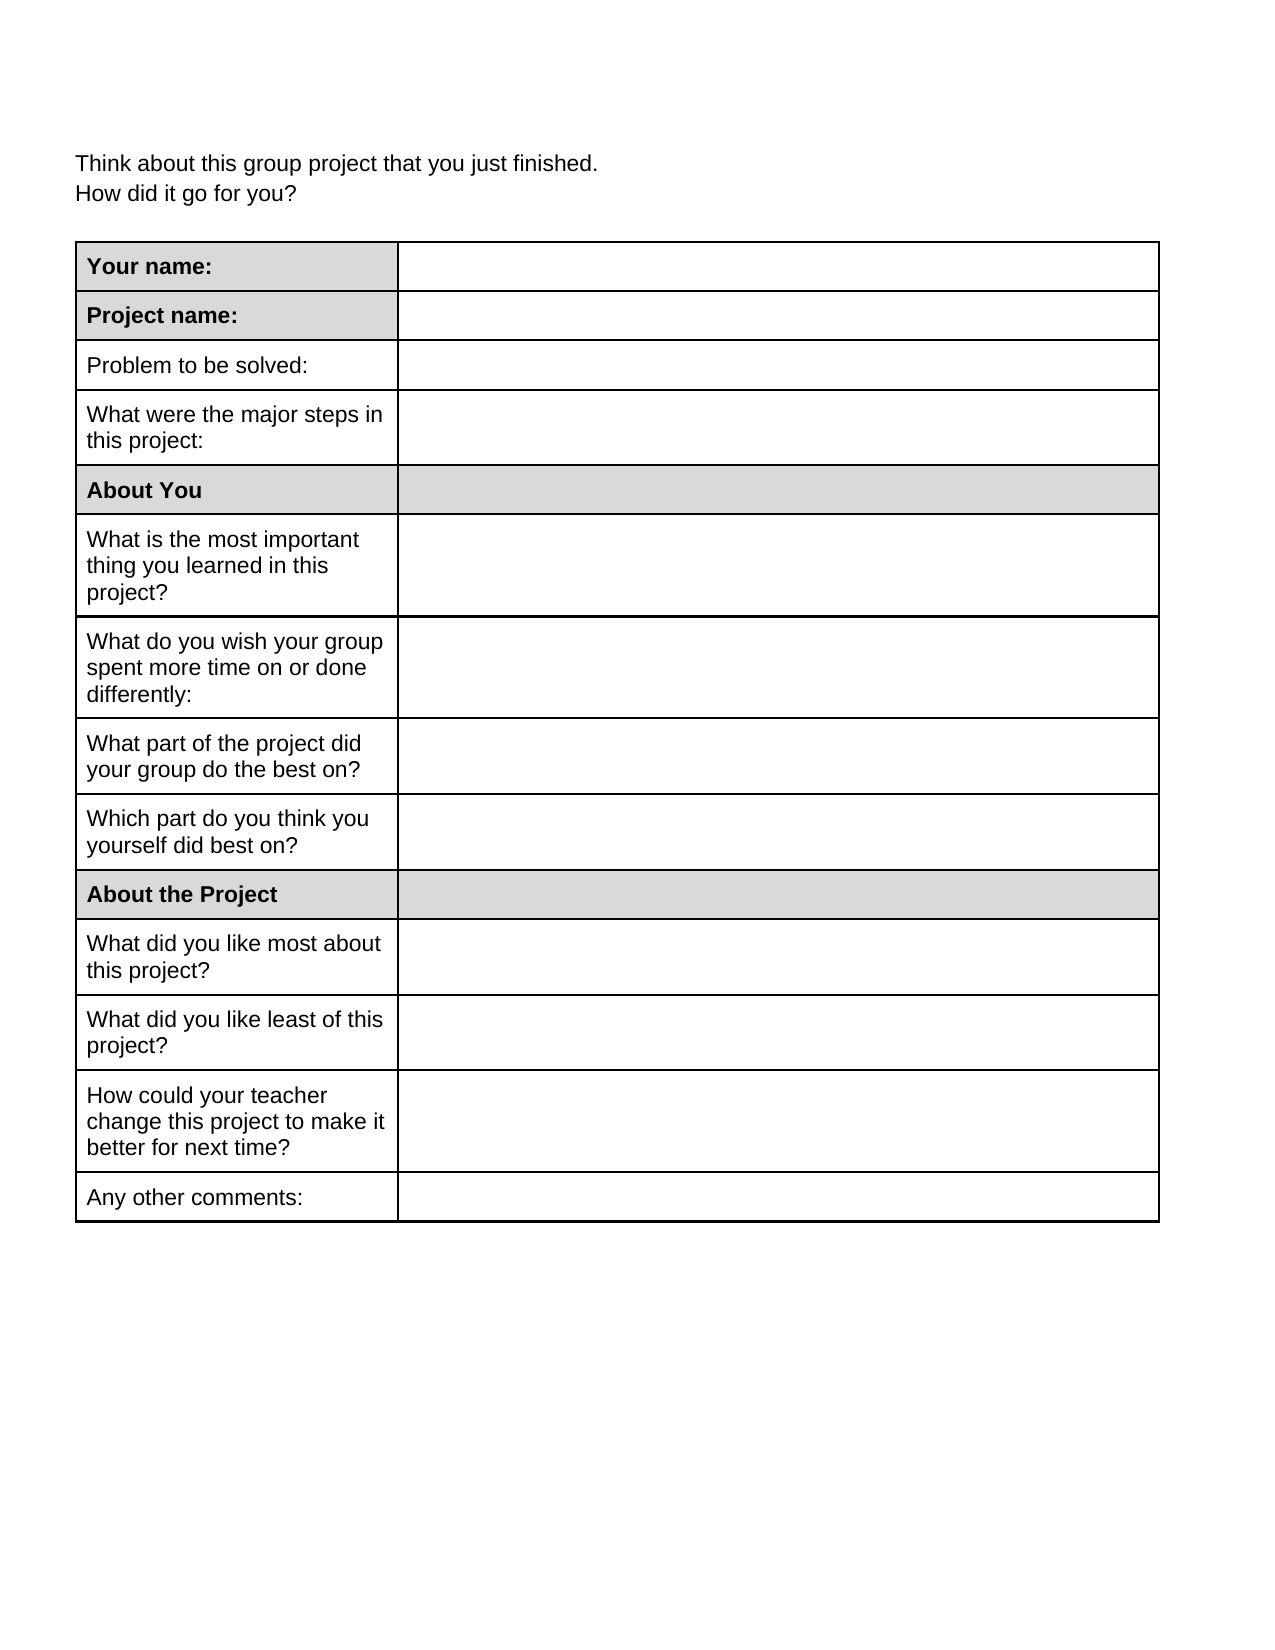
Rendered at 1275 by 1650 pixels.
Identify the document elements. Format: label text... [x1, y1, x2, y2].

table_cell [399, 292, 1158, 339]
table_cell Project name: [77, 292, 397, 339]
table_cell [399, 795, 1158, 868]
text Think about this group project that you just finished. How did it go for you? [75, 150, 1200, 207]
table_cell [399, 920, 1158, 993]
table_cell [399, 341, 1158, 388]
table_cell What did you like least of this project? [77, 996, 397, 1069]
table_cell [399, 719, 1158, 793]
table_header [399, 243, 1158, 290]
table_cell What do you wish your group spent more time on or done differently: [77, 618, 397, 717]
table_cell [399, 871, 1158, 918]
table_cell What part of the project did your group do the best on? [77, 719, 397, 793]
table_cell About You [77, 466, 397, 513]
table_cell Any other comments: [77, 1173, 397, 1220]
table_cell Problem to be solved: [77, 341, 397, 388]
table_cell [399, 466, 1158, 513]
table_cell Which part do you think you yourself did best on? [77, 795, 397, 868]
table_cell What were the major steps in this project: [77, 391, 397, 464]
table_cell [399, 996, 1158, 1069]
table_cell What did you like most about this project? [77, 920, 397, 993]
table_cell What is the most important thing you learned in this project? [77, 515, 397, 615]
table_cell How could your teacher change this project to make it better for next time? [77, 1071, 397, 1171]
table_cell [399, 1071, 1158, 1171]
table_cell [399, 391, 1158, 464]
table_cell About the Project [77, 871, 397, 918]
table_cell [399, 515, 1158, 615]
table_header Your name: [77, 243, 397, 290]
table_cell [399, 618, 1158, 717]
table_cell [399, 1173, 1158, 1220]
